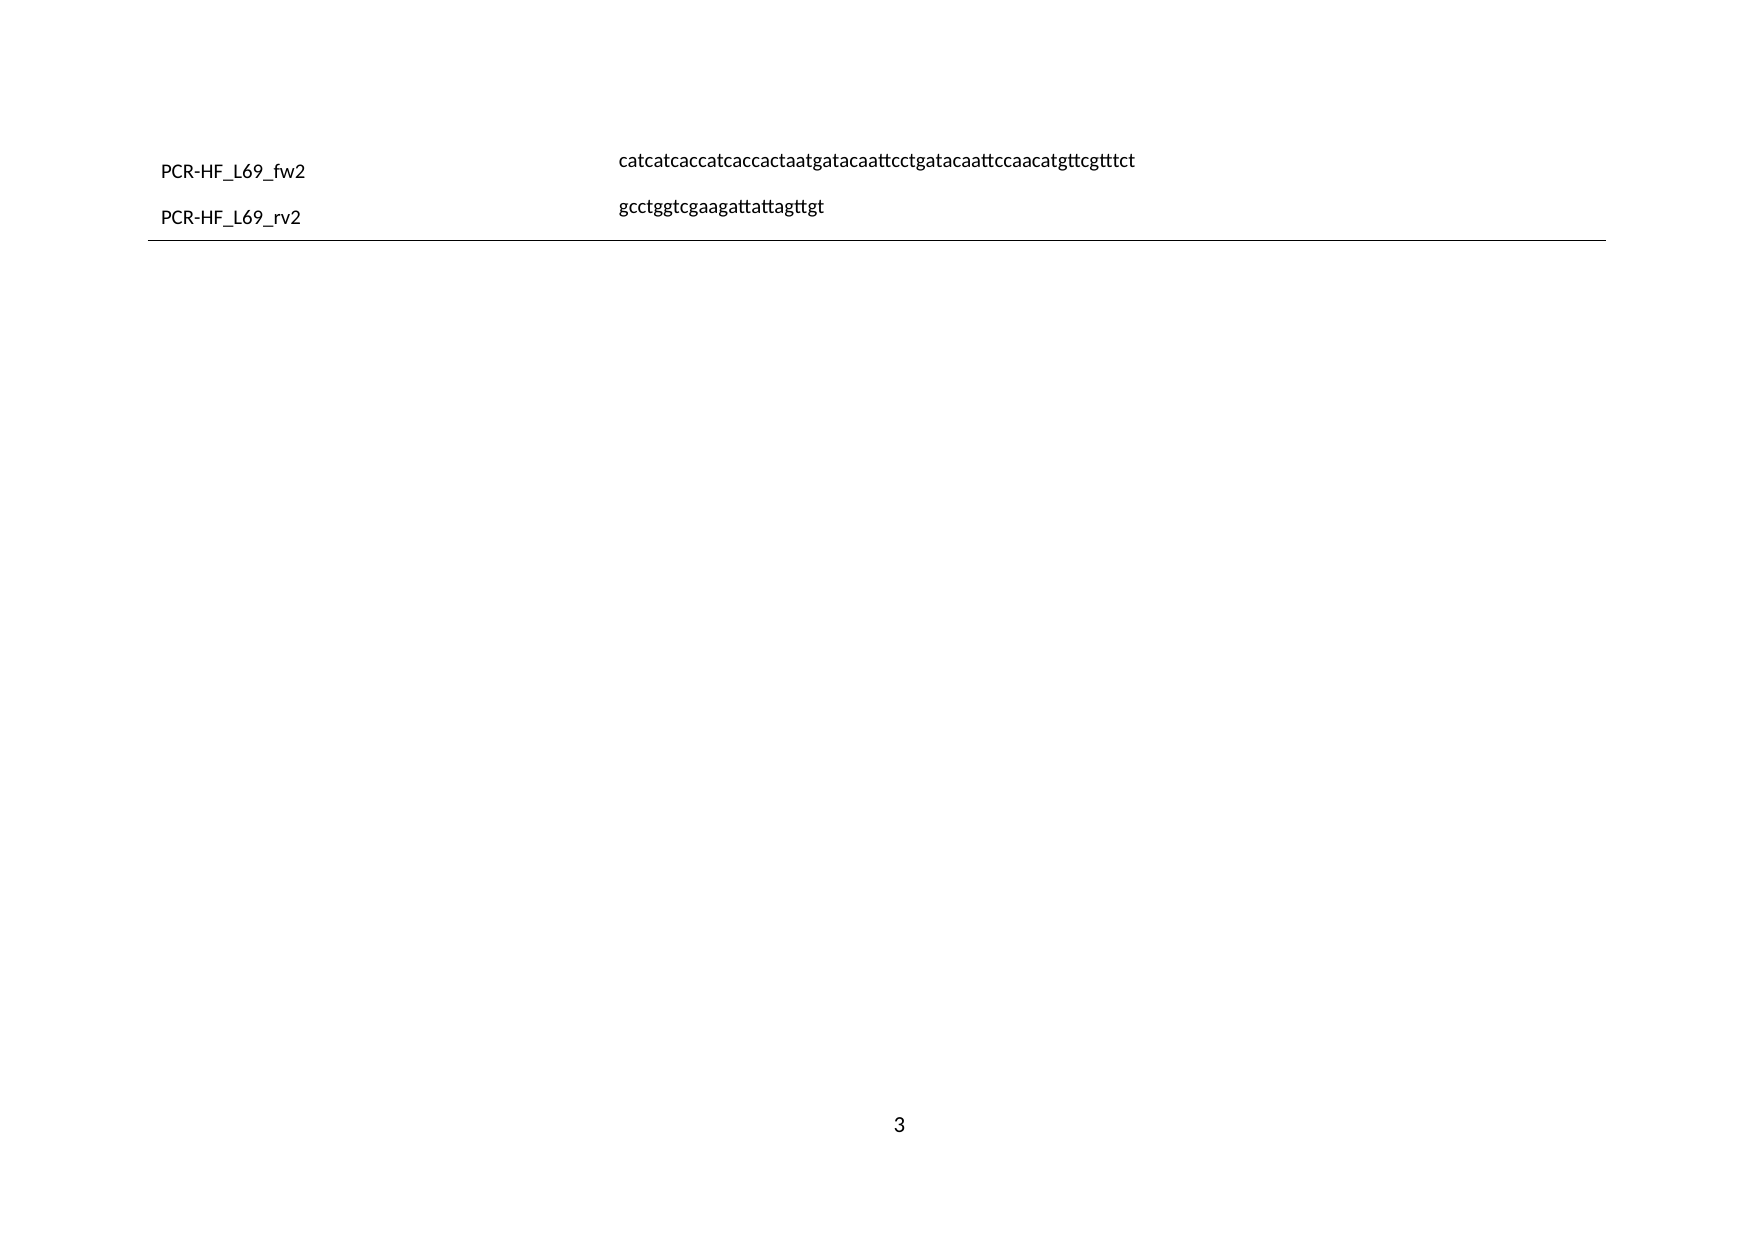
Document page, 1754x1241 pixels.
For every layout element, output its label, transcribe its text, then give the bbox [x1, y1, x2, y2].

table_cell catcatcaccatcaccactaatgatacaattcctgatacaattccaacatgttcgtttct [604, 148, 1606, 194]
table_cell PCR-HF_L69_rv2 [148, 194, 603, 240]
table_cell gcctggtcgaagattattagttgt [604, 194, 1606, 240]
table_cell PCR-HF_L69_fw2 [148, 148, 603, 194]
